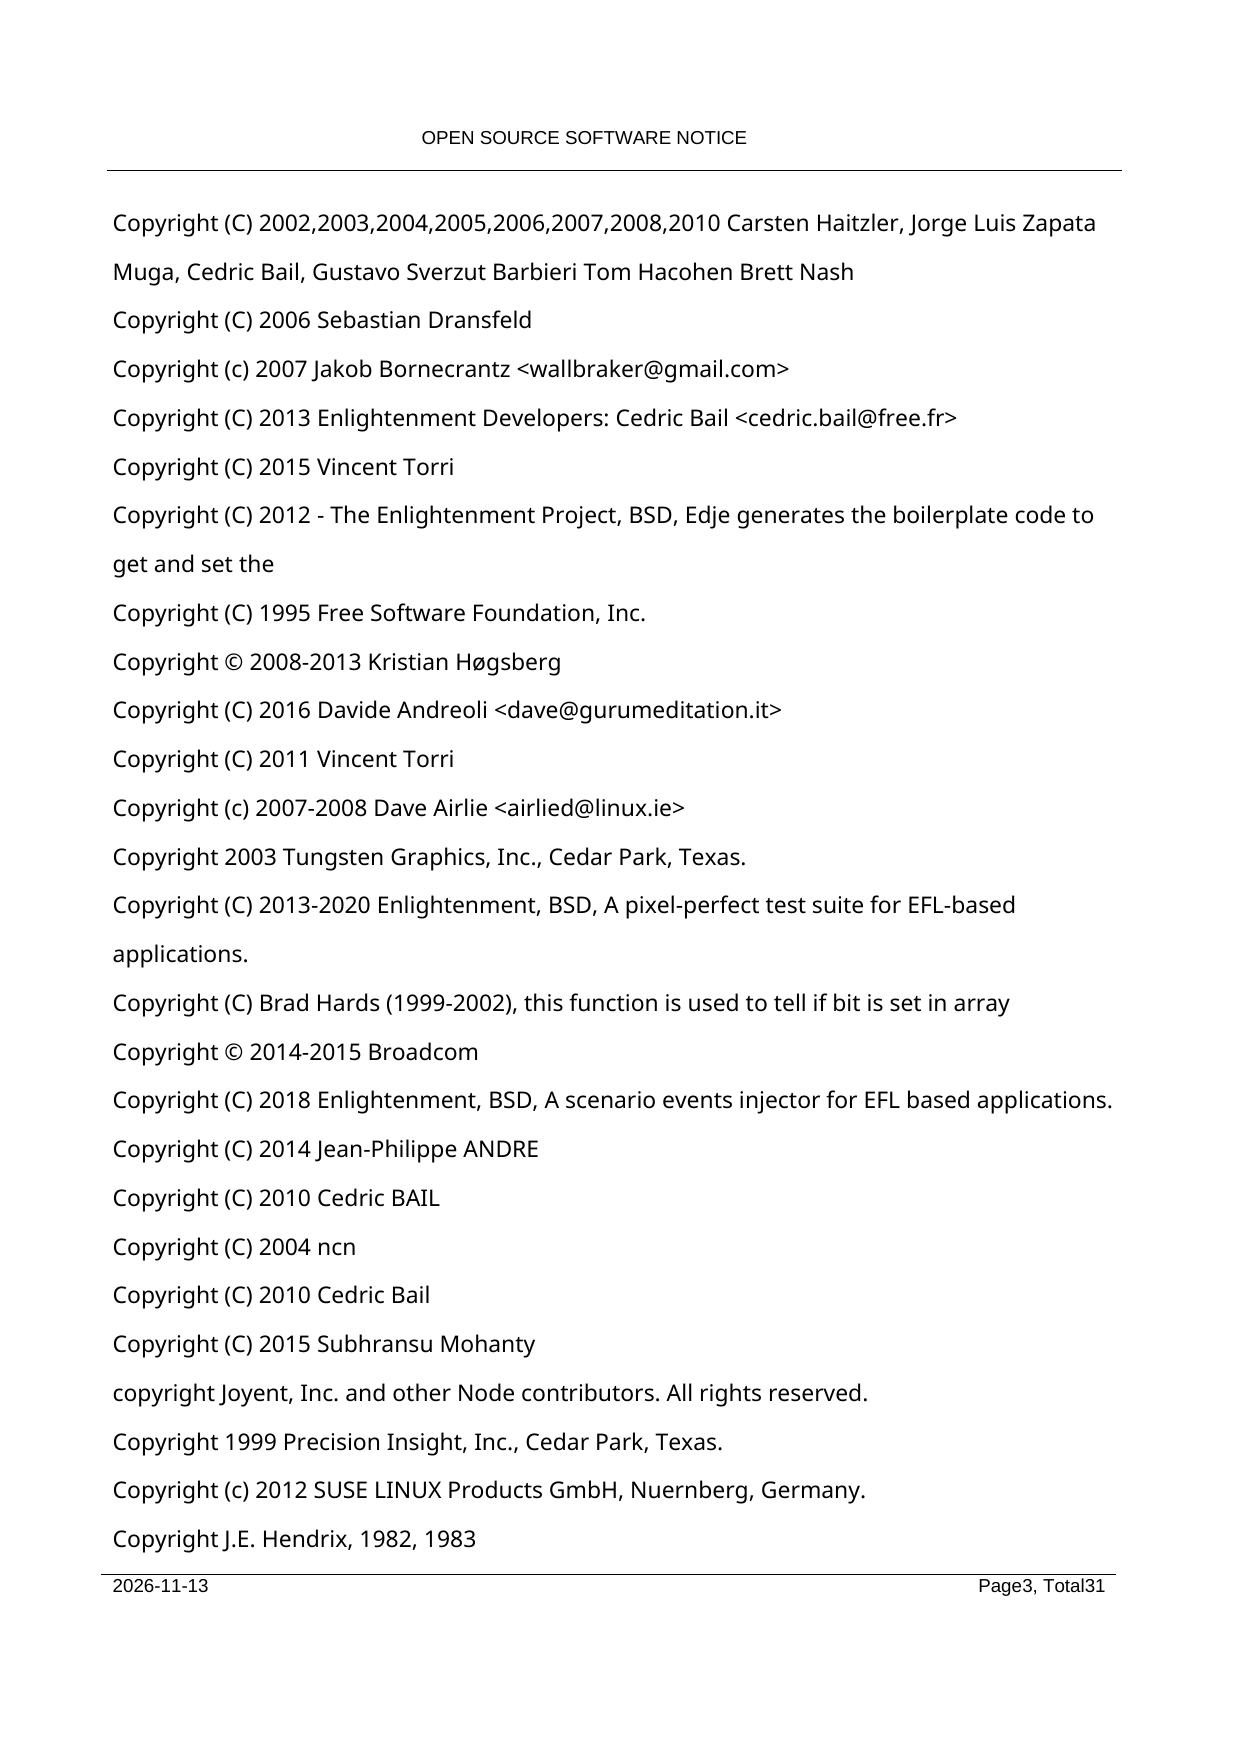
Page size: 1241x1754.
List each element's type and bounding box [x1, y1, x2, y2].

text [112, 206, 1128, 1555]
